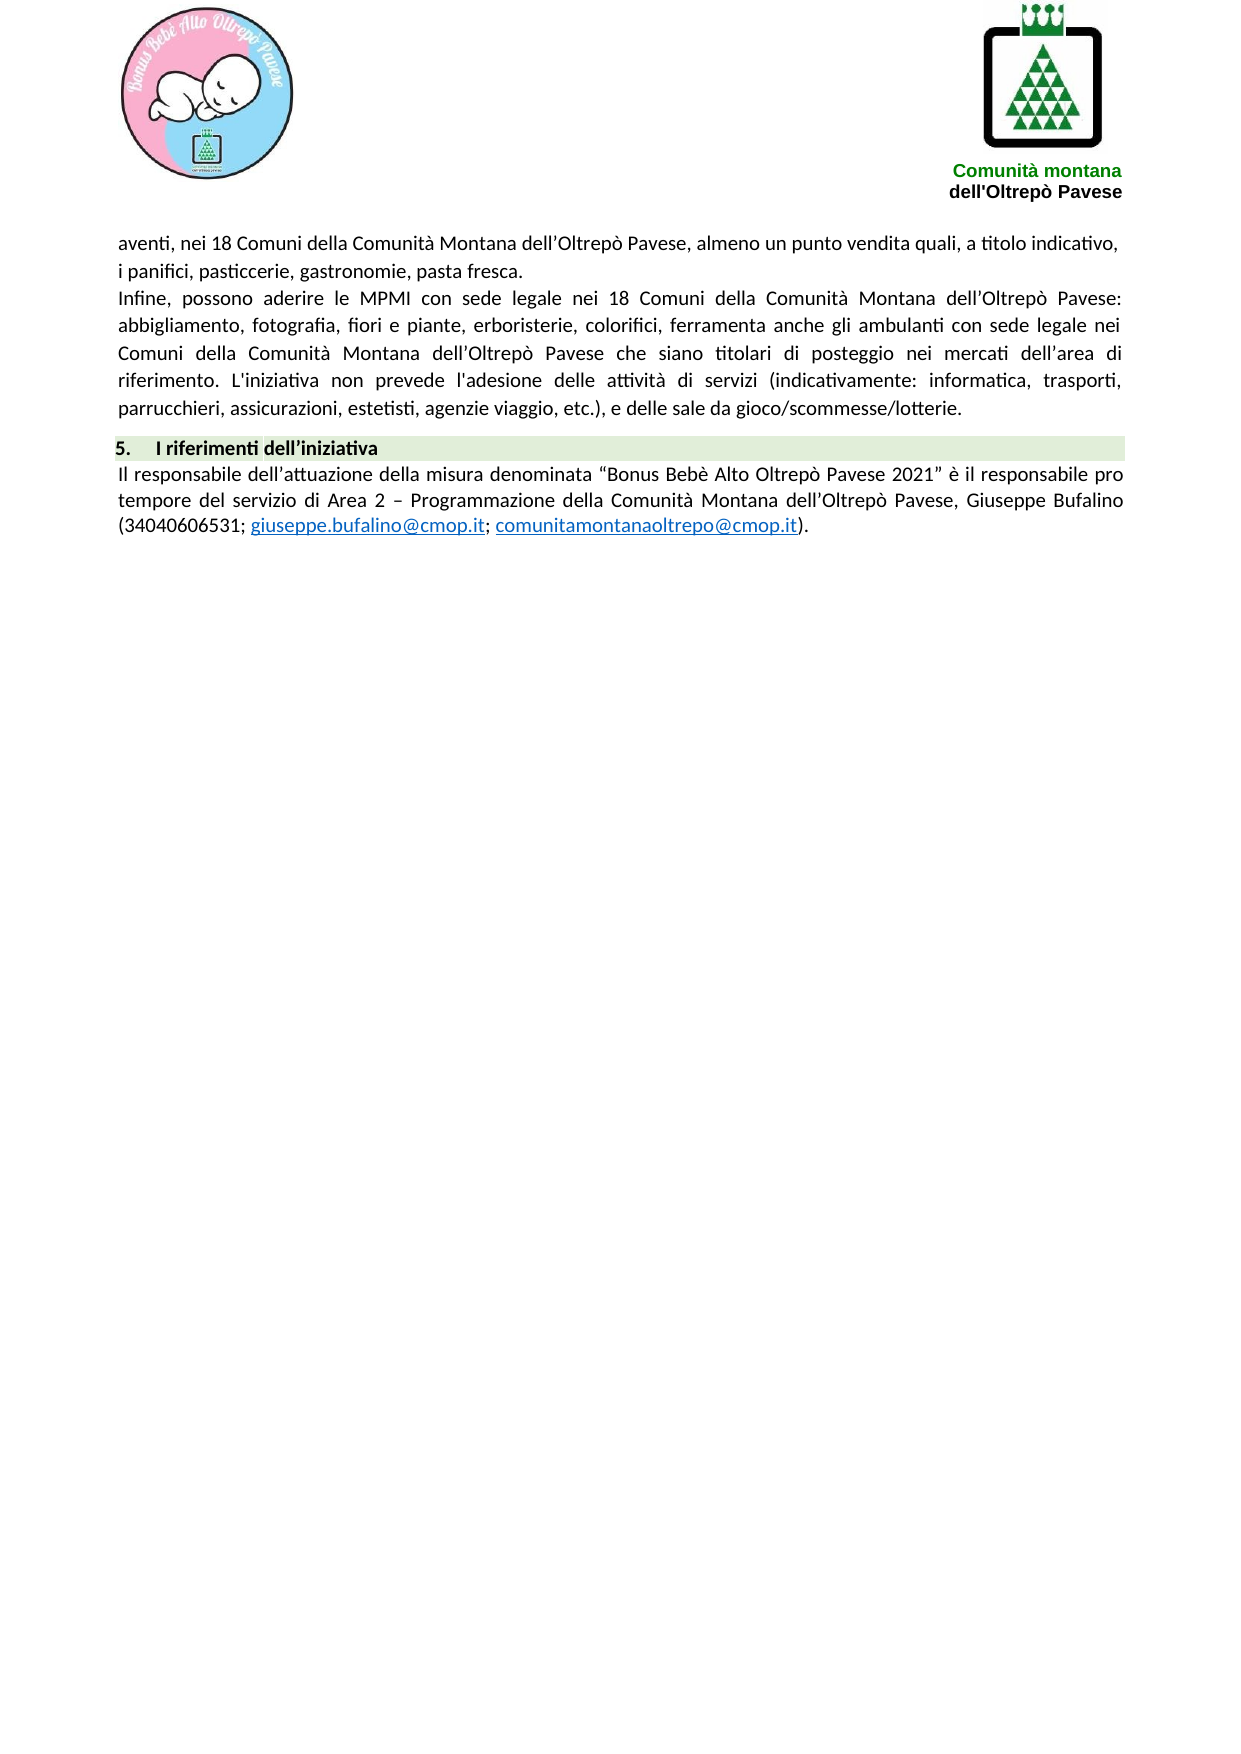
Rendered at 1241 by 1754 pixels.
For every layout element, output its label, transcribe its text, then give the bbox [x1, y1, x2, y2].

list I riferimenti dell’iniziativa Il responsabile dell’attuazione della misura denominata “Bonus Bebè Alto Oltrepò Pavese 2021” è il responsabile pro tempore del servizio di Area 2 – Programmazione della Comunità Montana dell’Oltrepò Pavese, Giuseppe Bufalino (34040606531; giuseppe.bufalino@cmop.it; comunitamontanaoltrepo@cmop.it). [115, 436, 1125, 538]
picture [982, 0, 1108, 154]
text i panifici, pasticcerie, gastronomie, pasta fresca. [118, 258, 1136, 283]
text Infine, possono aderire le MPMI con sede legale nei 18 Comuni della Comunità Montana dell’Oltrepò Pavese: abbigliamento, fotografia, fiori e piante, erboristerie, colorifici, ferramenta anche gli ambulanti con sede legale nei Comuni della Comunità Montana dell’Oltrepò Pavese che siano titolari di posteggio nei mercati dell’area di riferimento. L'iniziativa non prevede l'adesione delle attività di servizi (indicativamente: informatica, trasporti, parrucchieri, assicurazioni, estetisti, agenzie viaggio, etc.), e delle sale da gioco/scommesse/lotterie. [118, 285, 1122, 420]
picture [118, 4, 296, 182]
text aventi, nei 18 Comuni della Comunità Montana dell’Oltrepò Pavese, almeno un punto vendita quali, a titolo indicativo, [118, 230, 1136, 256]
